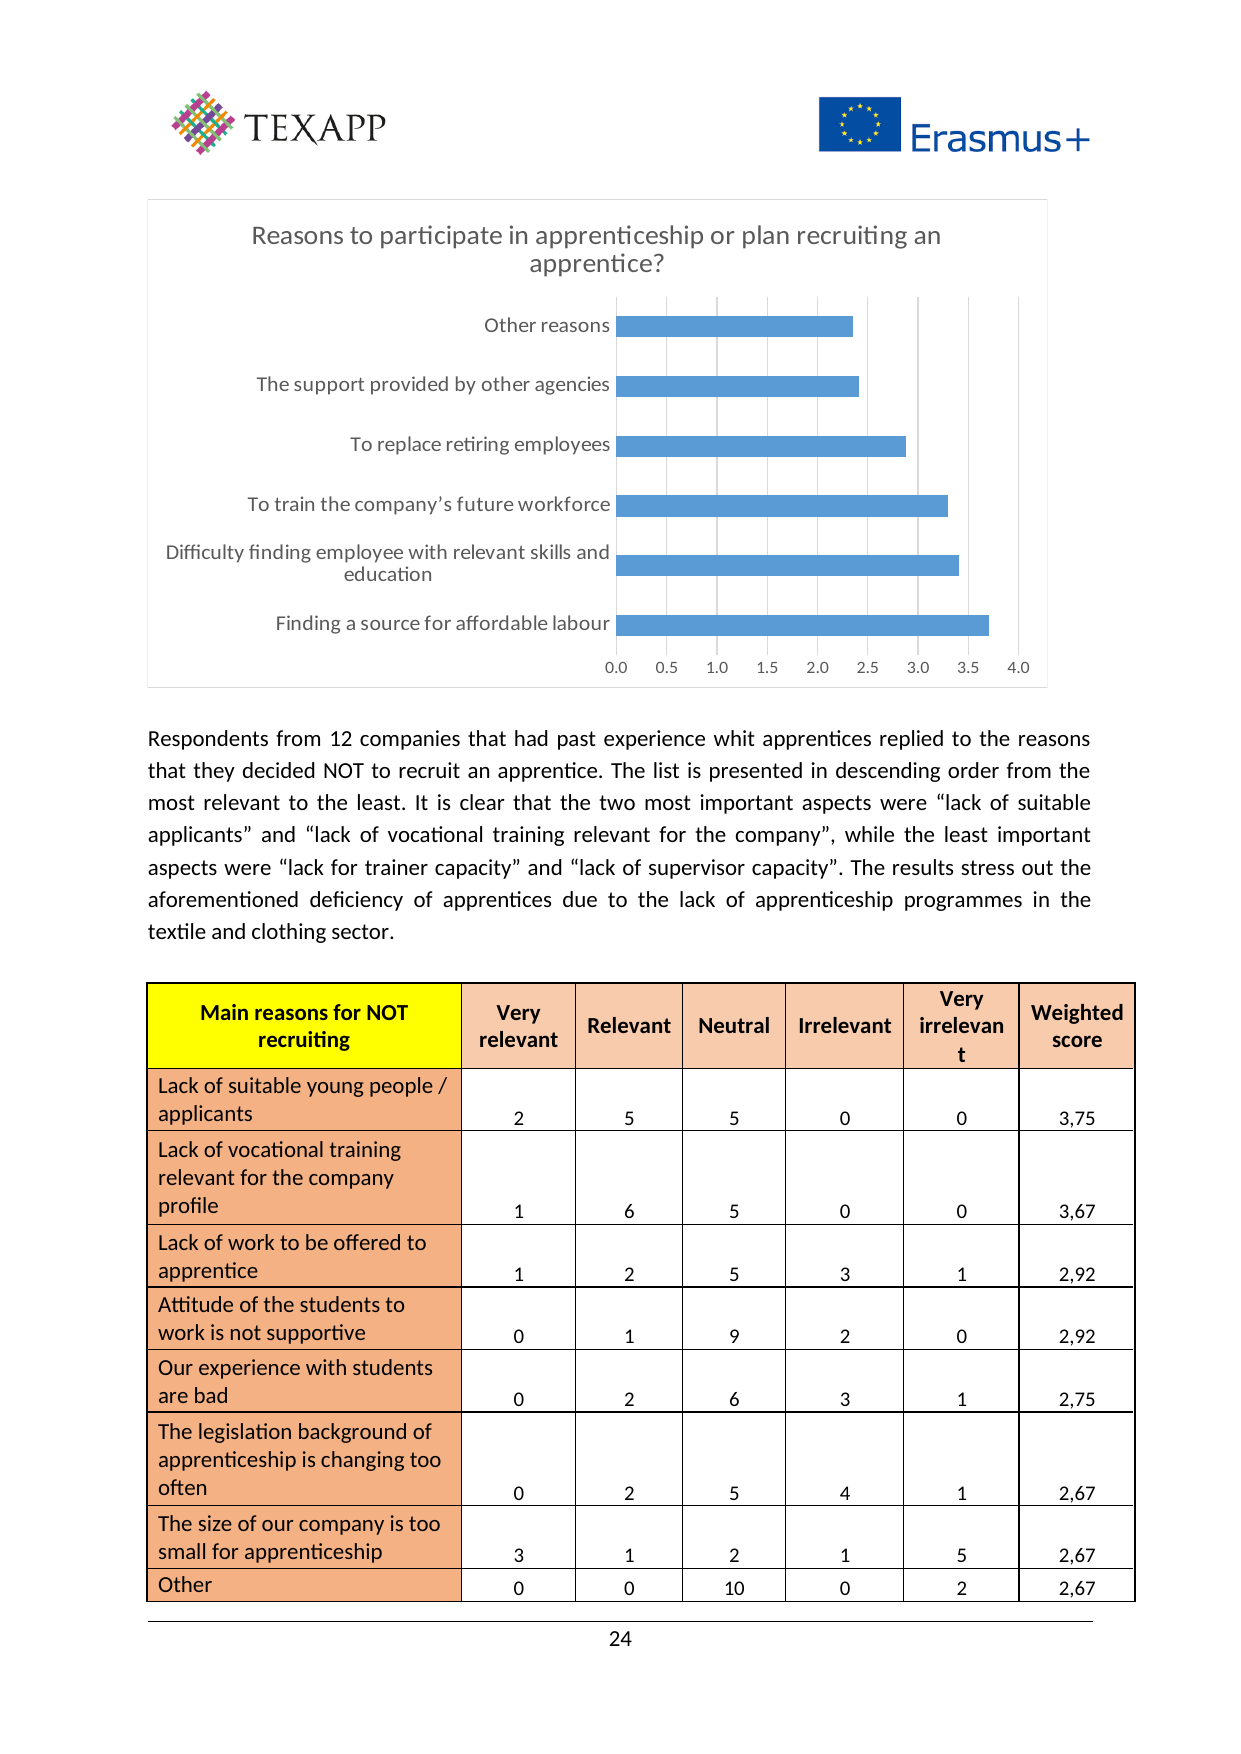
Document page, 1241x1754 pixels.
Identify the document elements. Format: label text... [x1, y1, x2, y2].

picture [803, 81, 1100, 163]
table_cell 5 [683, 1131, 785, 1224]
table_cell 4 [786, 1413, 903, 1505]
table_cell 1 [786, 1506, 903, 1568]
table_cell 1 [576, 1506, 682, 1568]
table_cell 3 [462, 1506, 575, 1568]
table_header Irrelevant [786, 984, 903, 1068]
table_cell Lack of work to be offered to apprentice [148, 1225, 461, 1286]
table_cell 9 [683, 1288, 785, 1349]
table_cell 1 [462, 1225, 575, 1286]
table_cell 2 [786, 1288, 903, 1349]
table_cell 3 [786, 1225, 903, 1286]
table_cell 1 [904, 1413, 1018, 1505]
table_cell 1 [904, 1350, 1018, 1411]
table_cell 2 [462, 1069, 575, 1130]
table_cell 0 [786, 1131, 903, 1224]
table_cell 5 [683, 1413, 785, 1505]
table_cell Lack of vocational training relevant for the company profile [148, 1131, 461, 1224]
table_cell 0 [904, 1131, 1018, 1224]
table_cell 5 [683, 1225, 785, 1286]
table_cell 6 [683, 1350, 785, 1411]
table_cell 5 [576, 1069, 682, 1130]
table_cell 2,75 [1020, 1349, 1134, 1411]
table_header Weighted score [1020, 984, 1134, 1068]
table_cell 2 [683, 1506, 785, 1568]
table_cell 10 [683, 1569, 785, 1601]
table_cell 0 [462, 1413, 575, 1505]
table_cell 0 [786, 1069, 903, 1130]
table_header Very irrelevant [904, 984, 1018, 1068]
table_cell 2,92 [1020, 1224, 1134, 1286]
picture [147, 73, 409, 172]
table_cell Other [148, 1569, 461, 1601]
table_header Relevant [576, 984, 682, 1068]
table_cell 2,67 [1020, 1505, 1134, 1568]
table_cell 5 [904, 1506, 1018, 1568]
table_cell 1 [576, 1288, 682, 1349]
table_cell 1 [904, 1225, 1018, 1286]
table_cell 0 [786, 1569, 903, 1601]
table_cell 1 [462, 1131, 575, 1224]
table_cell Lack of suitable young people / applicants [148, 1069, 461, 1130]
table_cell 3 [786, 1350, 903, 1411]
table_cell The legislation background of apprenticeship is changing too often [148, 1413, 461, 1505]
table_cell 2 [904, 1569, 1018, 1601]
table_cell 0 [576, 1569, 682, 1601]
table_header Neutral [683, 984, 785, 1068]
table_cell 2 [576, 1350, 682, 1411]
table_cell 0 [462, 1288, 575, 1349]
table_cell 2 [576, 1413, 682, 1505]
table_cell 2,67 [1020, 1568, 1134, 1601]
table_cell Attitude of the students to work is not supportive [148, 1288, 461, 1349]
table_cell 5 [683, 1069, 785, 1130]
table_cell Our experience with students are bad [148, 1350, 461, 1411]
table_header Very relevant [462, 984, 575, 1068]
table_header Main reasons for NOT recruiting [148, 984, 461, 1068]
table_cell 3,67 [1020, 1130, 1134, 1224]
table_cell 0 [462, 1350, 575, 1411]
table_cell The size of our company is too small for apprenticeship [148, 1506, 461, 1568]
table_cell 0 [904, 1288, 1018, 1349]
table_cell 2,92 [1020, 1286, 1134, 1349]
table_cell 2,67 [1020, 1411, 1134, 1505]
table_cell 3,75 [1020, 1068, 1134, 1130]
table_cell 2 [576, 1225, 682, 1286]
table_cell 0 [462, 1569, 575, 1601]
table_cell 0 [904, 1069, 1018, 1130]
text Respondents from 12 companies that had past experience whit apprentices replied to the reasons that they decided NOT to recruit an apprentice. The list is presented in descending order from the most relevant to the least. It is clear that the two most important aspects were “lack of suitable applicants” and “lack of vocational training relevant for the company”, while the least important aspects were “lack for trainer capacity” and “lack of supervisor capacity”. The results stress out the aforementioned deficiency of apprentices due to the lack of apprenticeship programmes in the textile and clothing sector. [148, 724, 1093, 945]
table_cell 6 [576, 1131, 682, 1224]
